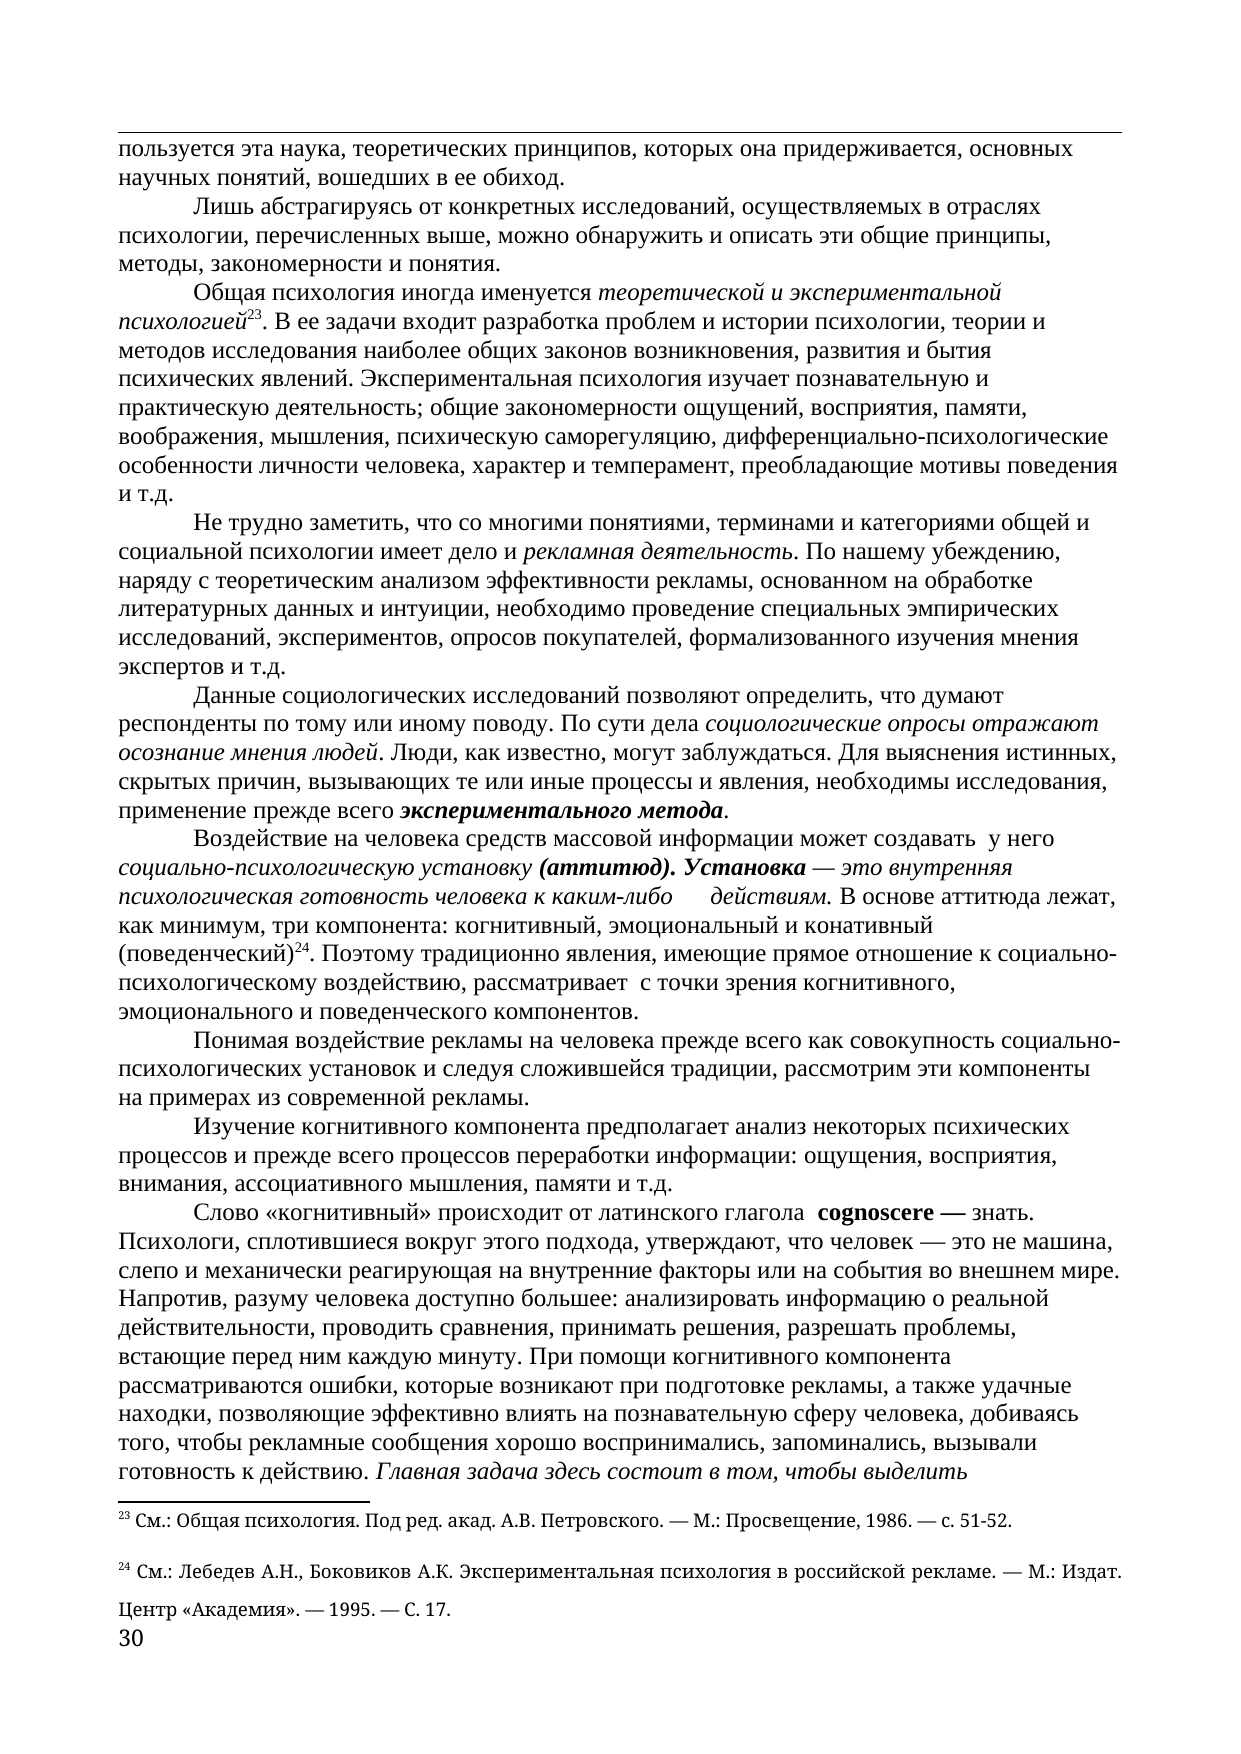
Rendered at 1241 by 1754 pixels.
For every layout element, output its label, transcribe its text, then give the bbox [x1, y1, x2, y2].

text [118, 133, 1122, 191]
text Не трудно заметить, что со многими понятиями, терминами и категориями общей и социальной психологии имеет дело и рекламная деятельность. По нашему убеждению, наряду с теоретическим анализом эффективности рекламы, основанном на обработке литературных данных и интуиции, необходимо проведение специальных эмпирических исследований, экспериментов, опросов покупателей, формализованного изучения мнения экспертов и т.д. [118, 507, 1122, 680]
text Лишь абстрагируясь от конкретных исследований, осуществляемых в отраслях психологии, перечисленных выше, можно обнаружить и описать эти общие принципы, методы, закономерности и понятия. [118, 191, 1122, 277]
text Изучение когнитивного компонента предполагает анализ некоторых психических процессов и прежде всего процессов переработки информации: ощущения, восприятия, внимания, ассоциативного мышления, памяти и т.д. [118, 1111, 1122, 1197]
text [118, 1197, 1122, 1485]
text Данные социологических исследований позволяют определить, что думают респонденты по тому или иному поводу. По сути дела социологические опросы отражают осознание мнения людей. Люди, как известно, могут заблуждаться. Для выяснения истинных, скрытых причин, вызывающих те или иные процессы и явления, необходимы исследования, применение прежде всего экспериментального метода. [118, 680, 1122, 823]
text Понимая воздействие рекламы на человека прежде всего как совокупность социально-психологических установок и следуя сложившейся традиции, рассмотрим эти компоненты на примерах из современной рекламы. [118, 1025, 1122, 1111]
text Общая психология иногда именуется теоретической и экспериментальной психологией. В ее задачи входит разработка проблем и истории психологии, теории и методов исследования наиболее общих законов возникновения, развития и бытия психических явлений. Экспериментальная психология изучает познавательную и практическую деятельность; общие закономерности ощущений, восприятия, памяти, воображения, мышления, психическую саморегуляцию, дифференциально-психологические особенности личности человека, характер и темперамент, преобладающие мотивы поведения и т.д. [118, 277, 1122, 507]
text Воздействие на человека средств массовой информации может создавать у него социально-психологическую установку (аттитюд). Установка — это внутренняя психологическая готовность человека к каким-либо действиям. В основе аттитюда лежат, как минимум, три компонента: когнитивный, эмоциональный и конативный (поведенческий). Поэтому традиционно явления, имеющие прямое отношение к социально-психологическому воздействию, рассматривает с точки зрения когнитивного, эмоционального и поведенческого компонентов. [118, 823, 1122, 1025]
